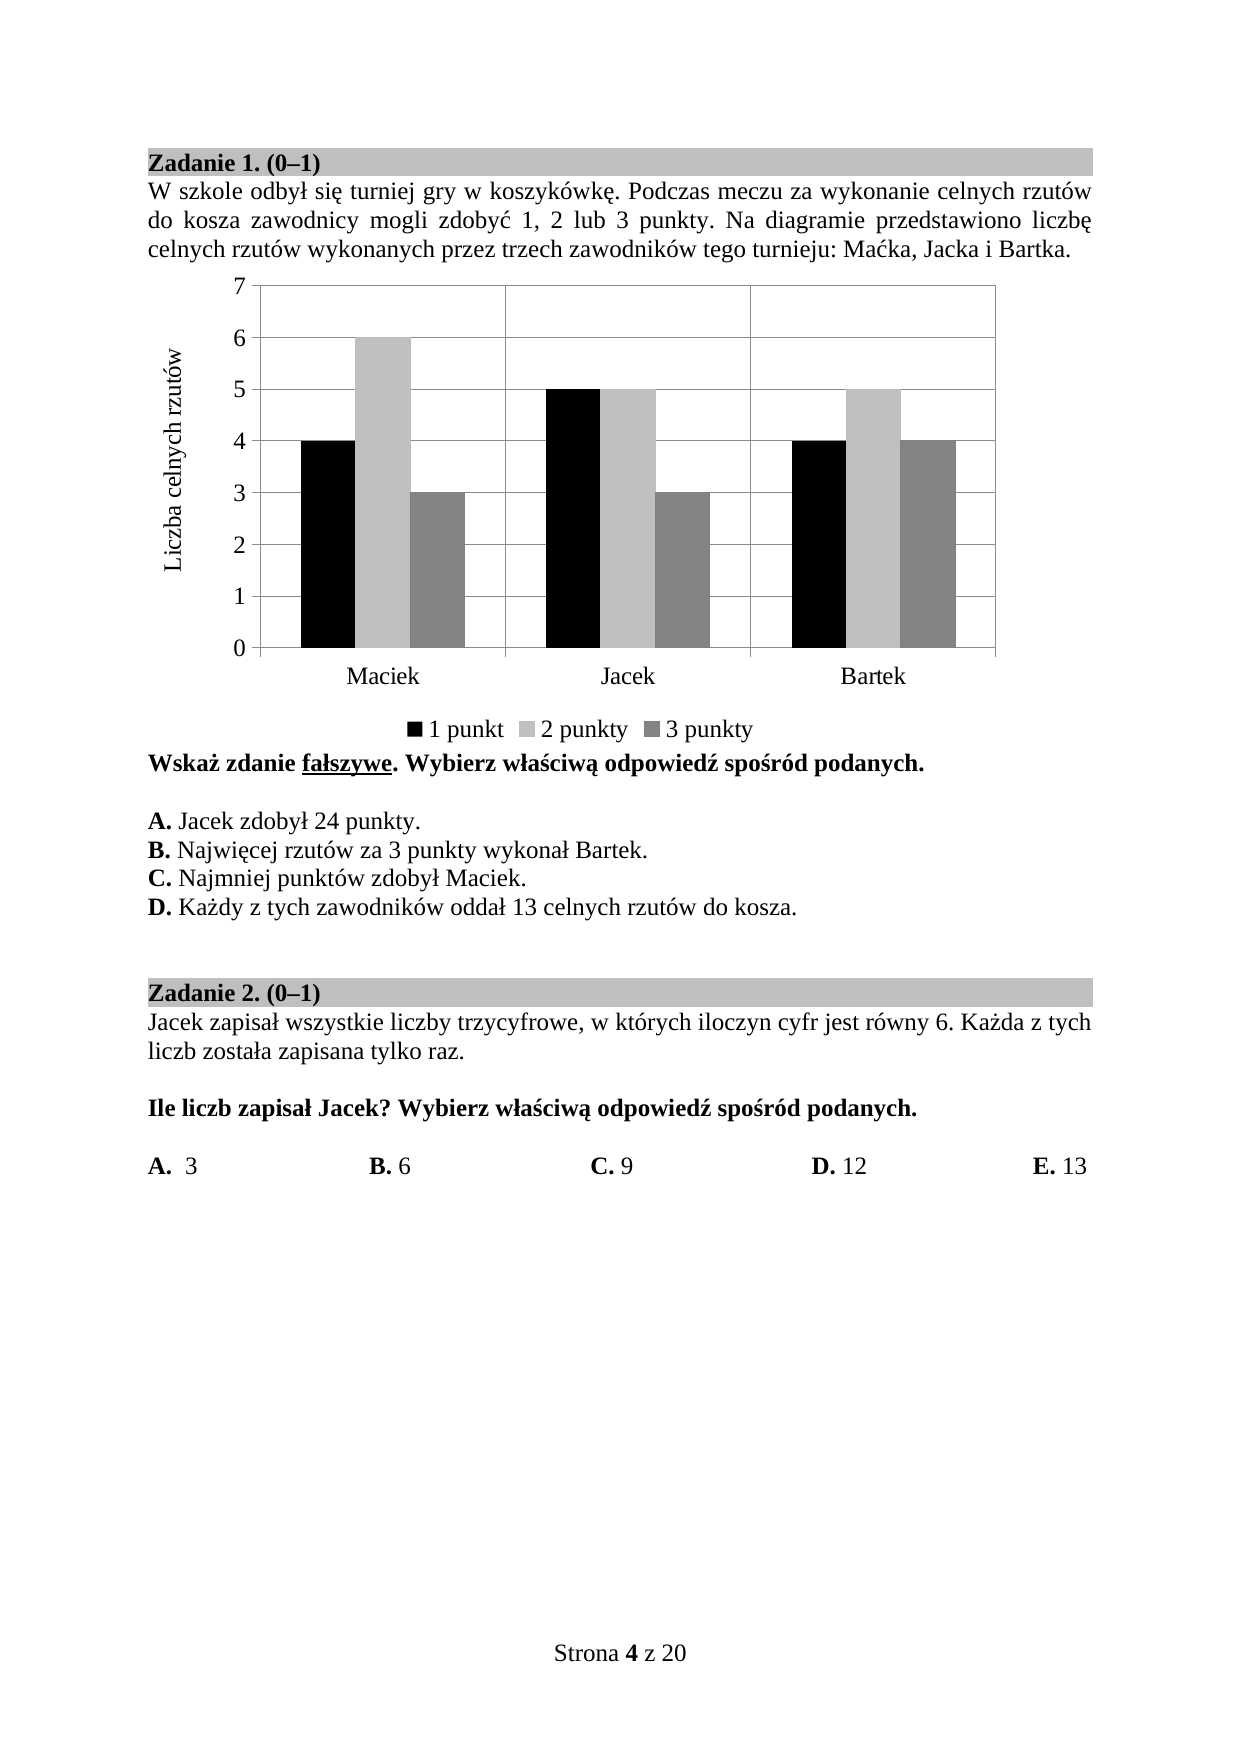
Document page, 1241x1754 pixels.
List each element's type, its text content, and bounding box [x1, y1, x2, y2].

text W szkole odbył się turniej gry w koszykówkę. Podczas meczu za wykonanie celnych rzutów do kosza zawodnicy mogli zdobyć 1, 2 lub 3 punkty. Na diagramie przedstawiono liczbę celnych rzutów wykonanych przez trzech zawodników tego turnieju: Maćka, Jacka i Bartka. [148, 176, 1093, 263]
text Zadanie 2. (0–1) [148, 978, 1093, 1007]
list 3 B. 6 C. 9 D. 12 E. 13 [148, 1151, 1093, 1180]
text Wskaż zdanie fałszywe. Wybierz właściwą odpowiedź spośród podanych. [148, 748, 1093, 777]
text A. Jacek zdobył 24 punkty. [148, 806, 1093, 835]
text D. Każdy z tych zawodników oddał 13 celnych rzutów do kosza. [148, 892, 1093, 921]
text Jacek zapisał wszystkie liczby trzycyfrowe, w których iloczyn cyfr jest równy 6. Każda z tych liczb została zapisana tylko raz. [148, 1007, 1093, 1065]
text Ile liczb zapisał Jacek? Wybierz właściwą odpowiedź spośród podanych. [148, 1093, 1093, 1122]
text Zadanie 1. (0–1) [148, 148, 1093, 176]
text C. Najmniej punktów zdobył Maciek. [148, 863, 1093, 892]
text B. Najwięcej rzutów za 3 punkty wykonał Bartek. [148, 835, 1093, 863]
